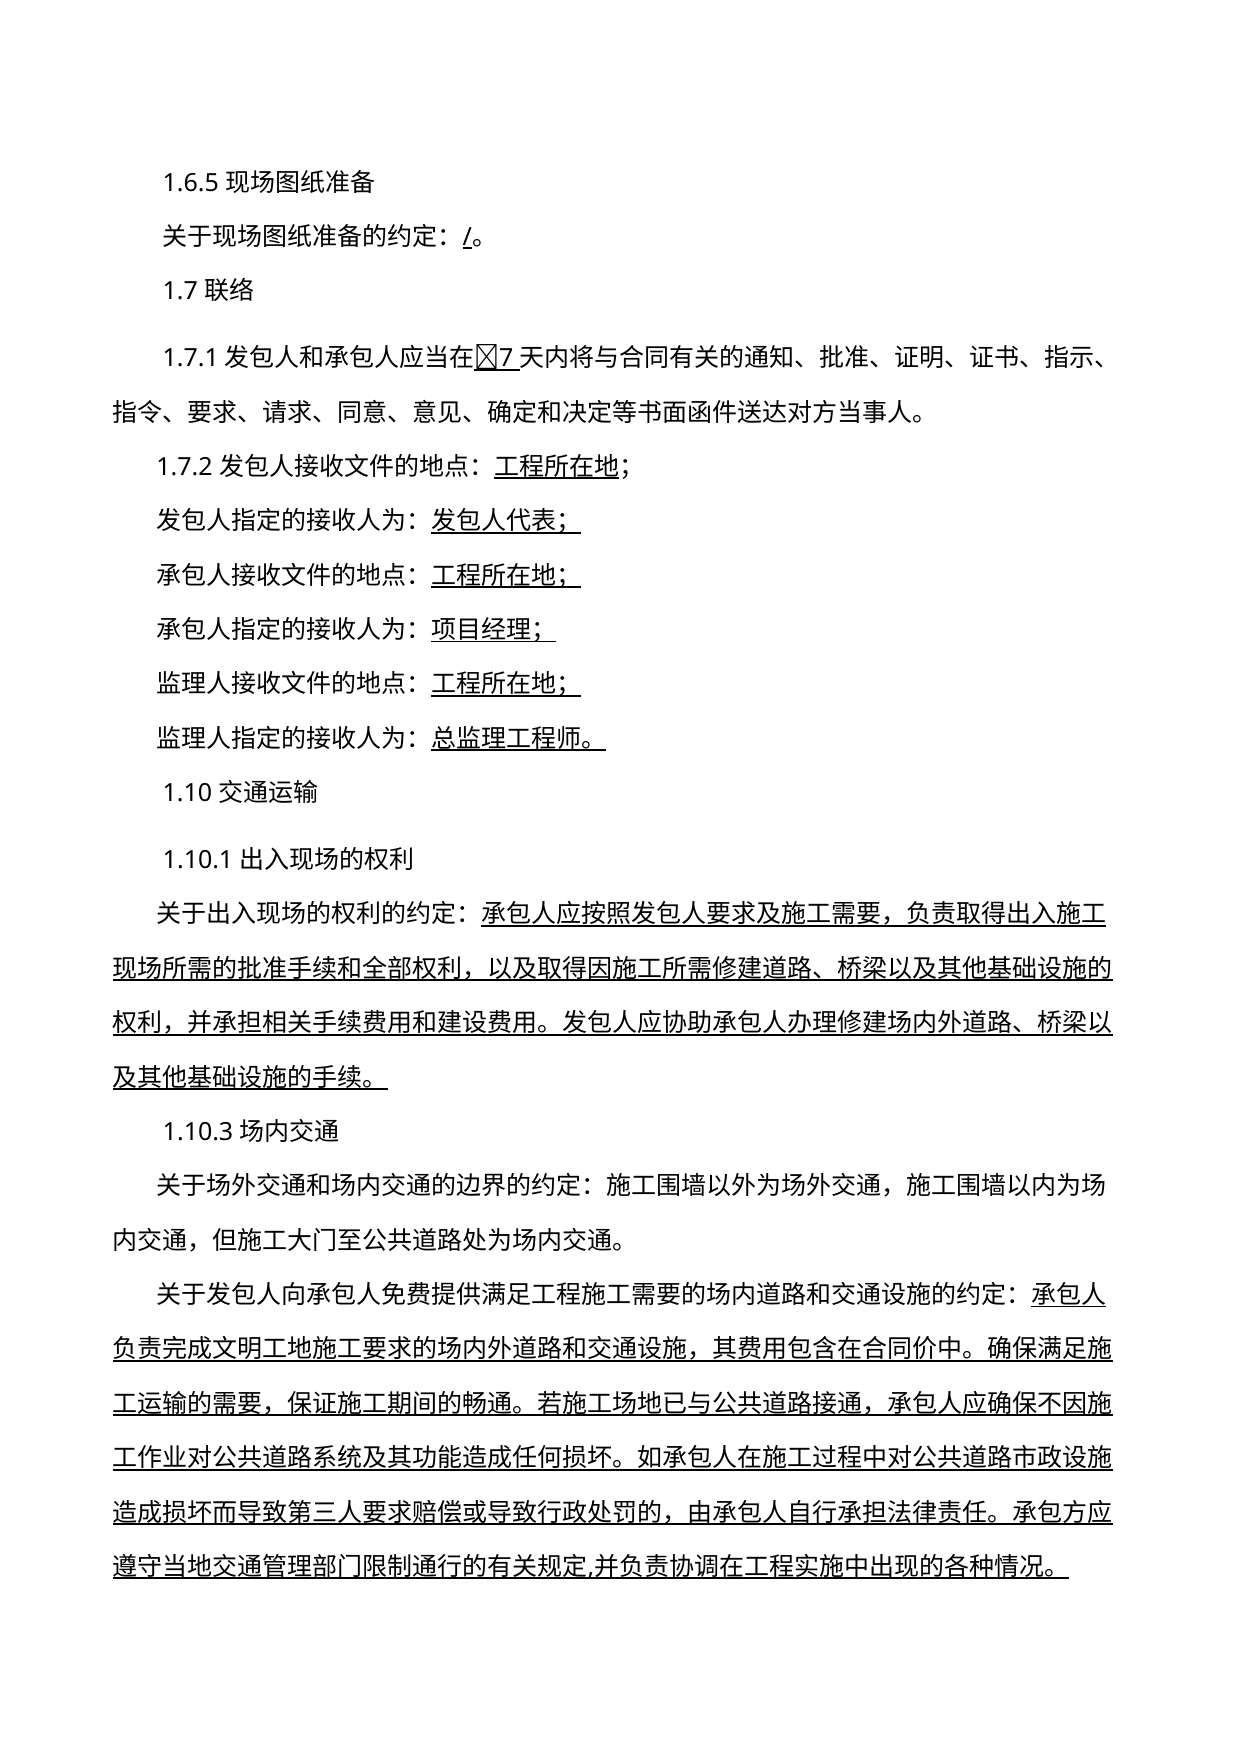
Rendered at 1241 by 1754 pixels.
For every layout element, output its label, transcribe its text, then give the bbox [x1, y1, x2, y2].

text 监理人指定的接收人为：总监理工程师。 [112, 718, 1128, 754]
text 监理人接收文件的地点：工程所在地； [112, 664, 1128, 700]
text 关于场外交通和场内交通的边界的约定：施工围墙以外为场外交通，施工围墙以内为场内交通，但施工大门至公共道路处为场内交通。 [112, 1166, 1128, 1256]
text 关于现场图纸准备的约定：/。 [112, 216, 1128, 253]
text 1.10.1 出入现场的权利 [112, 839, 1128, 876]
text 1.7 联络 [112, 271, 1128, 307]
text 发包人指定的接收人为：发包人代表； [112, 501, 1128, 537]
text 1.7.2 发包人接收文件的地点：工程所在地； [112, 446, 1128, 483]
text 1.10.3 场内交通 [112, 1111, 1128, 1148]
text 关于发包人向承包人免费提供满足工程施工需要的场内道路和交通设施的约定：承包人负责完成文明工地施工要求的场内外道路和交通设施，其费用包含在合同价中。确保满足施工运输的需要，保证施工期间的畅通。若施工场地已与公共道路接通，承包人应确保不因施工作业对公共道路系统及其功能造成任何损坏。如承包人在施工过程中对公共道路市政设施造成损坏而导致第三人要求赔偿或导致行政处罚的，由承包人自行承担法律责任。承包方应遵守当地交通管理部门限制通行的有关规定,并负责协调在工程实施中出现的各种情况。 [112, 1274, 1128, 1583]
text 1.7.1发包人和承包人应当在7 天内将与合同有关的通知、批准、证明、证书、指示、指令、要求、请求、同意、意见、确定和决定等书面函件送达对方当事人。 [112, 338, 1128, 428]
text 承包人接收文件的地点：工程所在地； [112, 555, 1128, 591]
text 承包人指定的接收人为：项目经理； [112, 609, 1128, 646]
text 1.6.5 现场图纸准备 [112, 162, 1128, 198]
text 1.10 交通运输 [112, 773, 1128, 809]
text 关于出入现场的权利的约定：承包人应按照发包人要求及施工需要，负责取得出入施工现场所需的批准手续和全部权利，以及取得因施工所需修建道路、桥梁以及其他基础设施的权利，并承担相关手续费用和建设费用。发包人应协助承包人办理修建场内外道路、桥梁以及其他基础设施的手续。 [112, 894, 1128, 1093]
